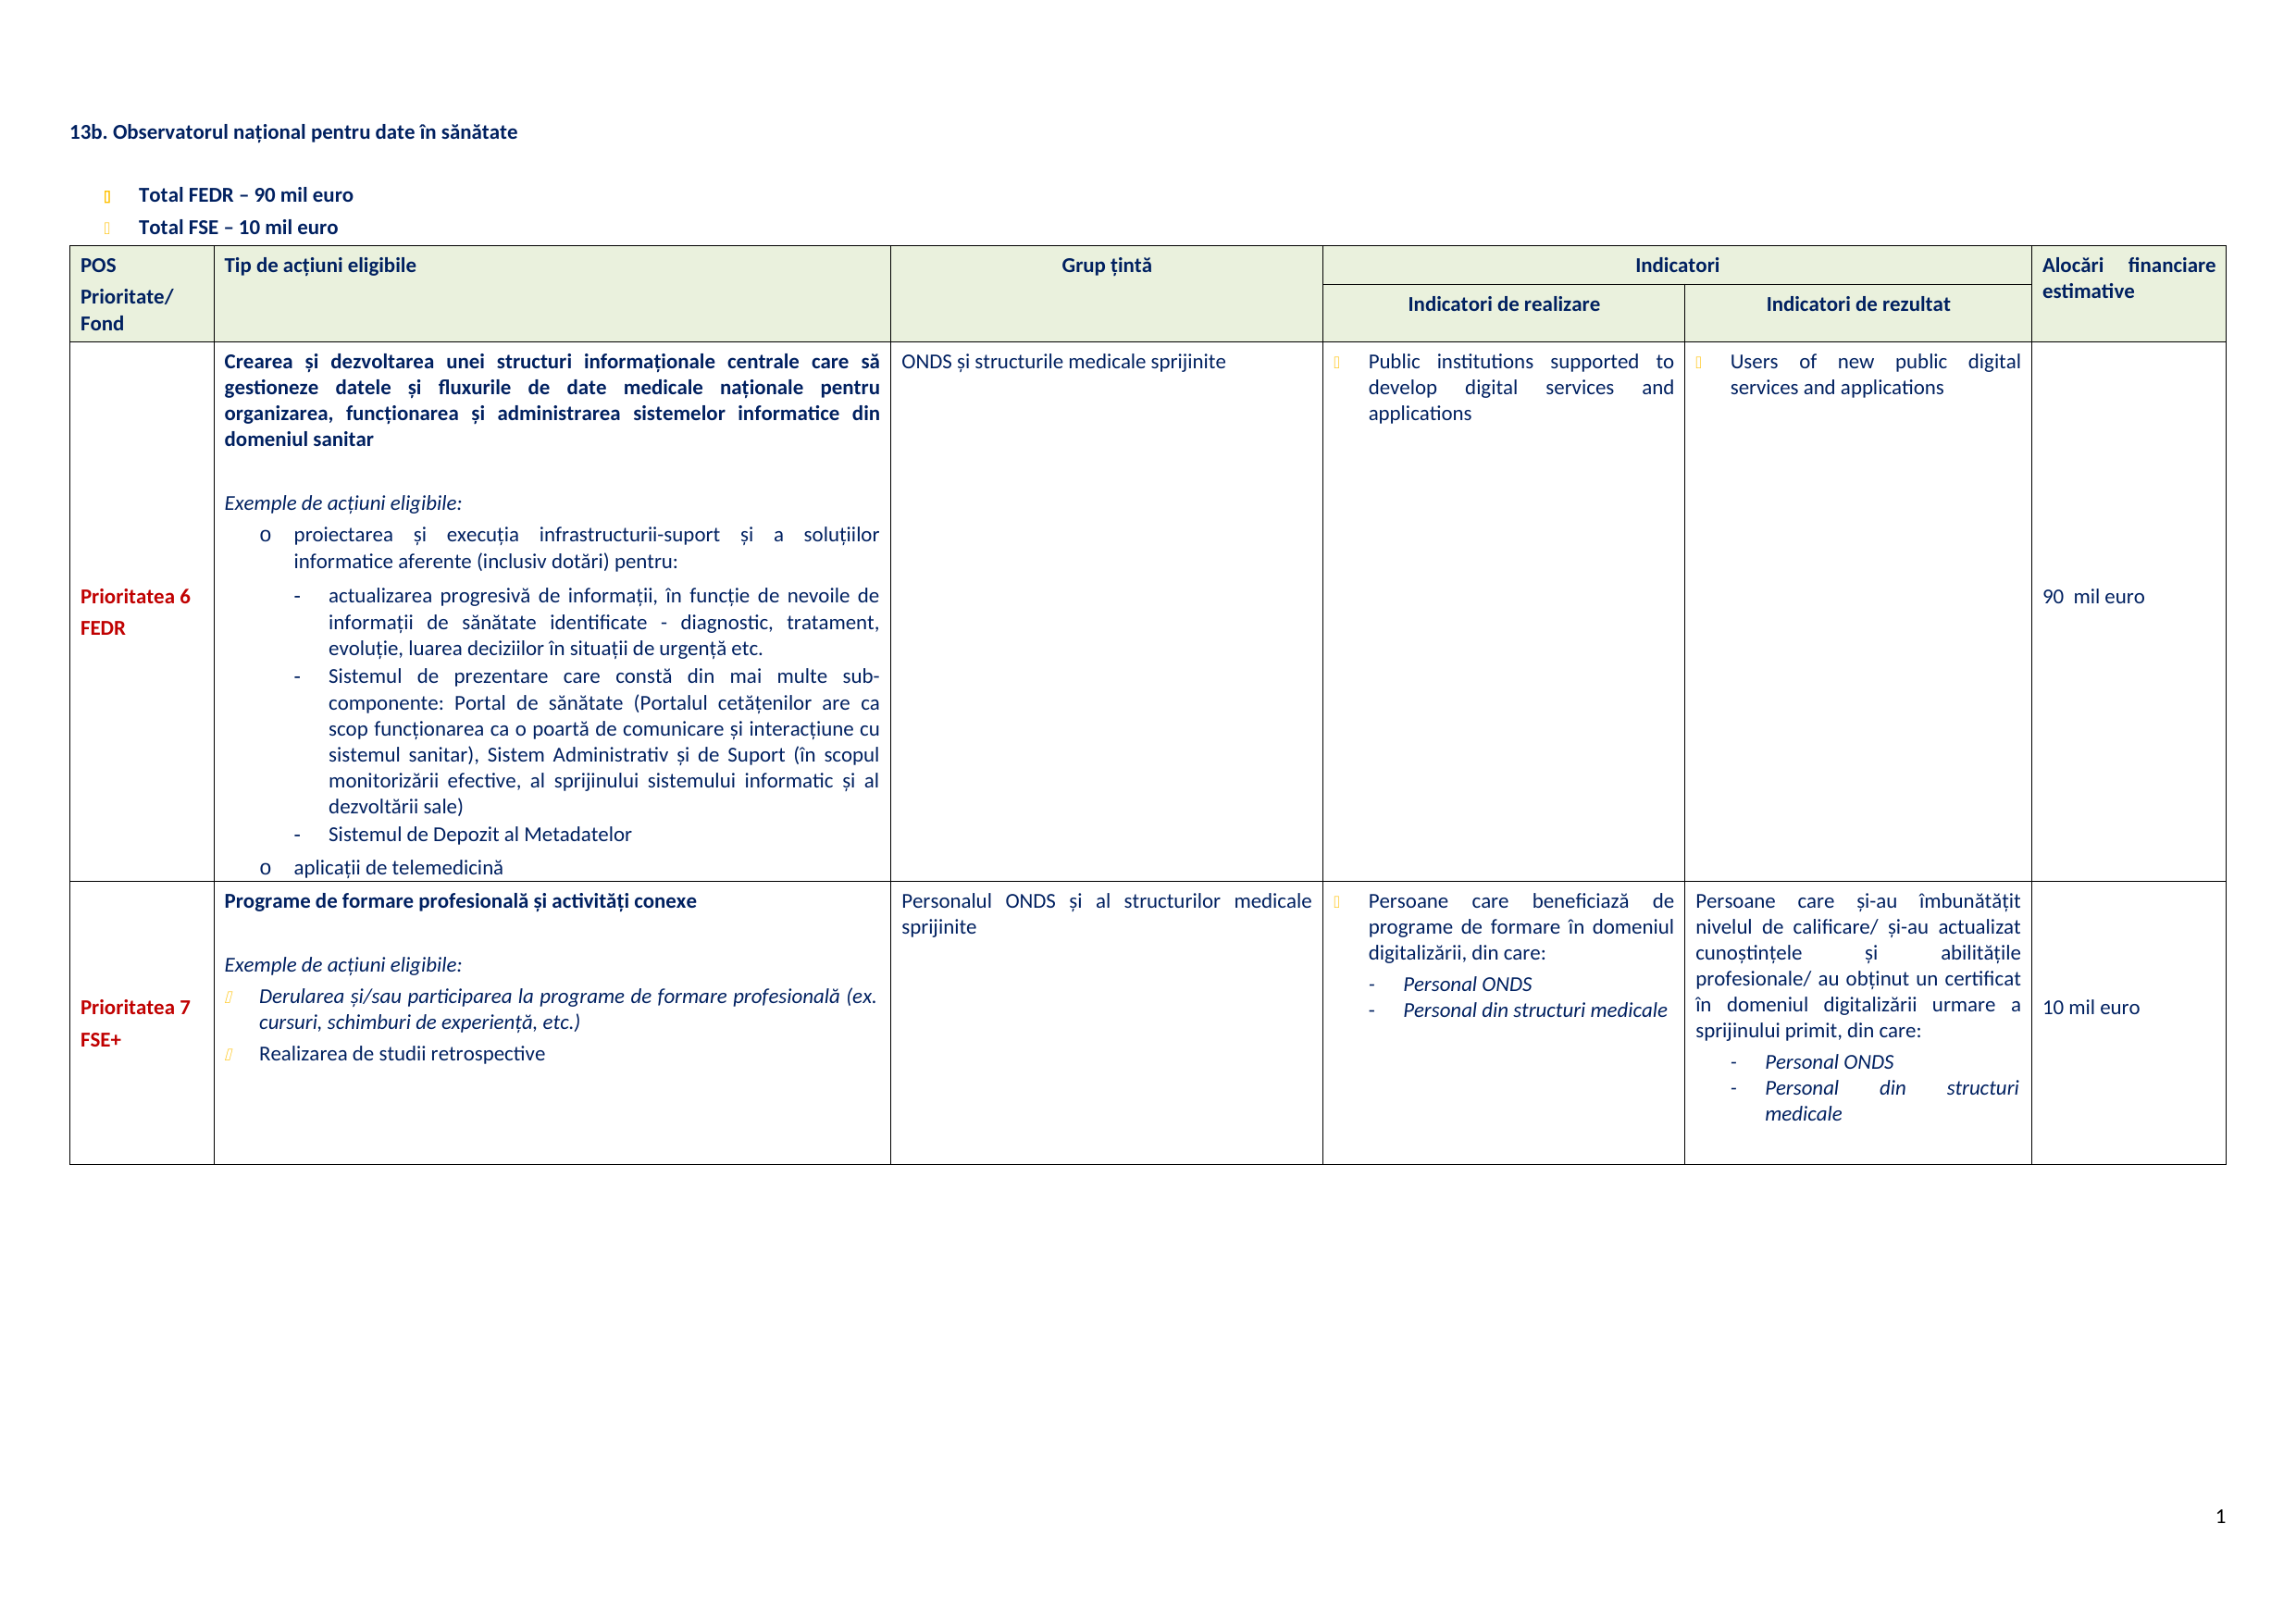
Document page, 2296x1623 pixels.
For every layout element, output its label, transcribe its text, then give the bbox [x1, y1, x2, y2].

table_cell Programe de formare profesională și activități conexe Exemple de acțiuni eligibile: Derularea și/sau participarea la programe de formare profesională (ex. cursuri, schimburi de experiență, etc.) Realizarea de studii retrospective [215, 882, 890, 1164]
table_cell Persoane care beneficiază de programe de formare în domeniul digitalizării, din care: Personal ONDS Personal din structuri medicale [1323, 882, 1684, 1164]
table_header Grup țintă [891, 246, 1322, 341]
table_cell 10 mil euro [2032, 882, 2226, 1164]
list Total FEDR – 90 mil euro [104, 182, 2226, 207]
table_cell Indicatori de realizare [1323, 285, 1684, 341]
table_cell Indicatori de rezultat [1685, 285, 2031, 341]
table_header POS Prioritate/ Fond [70, 246, 214, 341]
table_cell ONDS și structurile medicale sprijinite [891, 342, 1322, 881]
table_cell Persoane care și-au îmbunătățit nivelul de calificare/ și-au actualizat cunoștințele și abilitățile profesionale/ au obținut un certificat în domeniul digitalizării urmare a sprijinului primit, din care: Personal ONDS Personal din structuri medicale [1685, 882, 2031, 1164]
table_cell Personalul ONDS și al structurilor medicale sprijinite [891, 882, 1322, 1164]
table_cell Public institutions supported to develop digital services and applications [1323, 342, 1684, 881]
table_header Tip de acțiuni eligibile [215, 246, 890, 341]
table_cell Crearea și dezvoltarea unei structuri informaționale centrale care să gestioneze datele și fluxurile de date medicale naționale pentru organizarea, funcționarea și administrarea sistemelor informatice din domeniul sanitar Exemple de acțiuni eligibile: proiectarea și execuția infrastructurii-suport și a soluțiilor informatice aferente (inclusiv dotări) pentru: actualizarea progresivă de informații, în funcție de nevoile de informații de sănătate identificate - diagnostic, tratament, evoluție, luarea deciziilor în situații de urgență etc. Sistemul de prezentare care constă din mai multe sub-componente: Portal de sănătate (Portalul cetățenilor are ca scop funcționarea ca o poartă de comunicare și interacțiune cu sistemul sanitar), Sistem Administrativ și de Suport (în scopul monitorizării efective, al sprijinului sistemului informatic și al dezvoltării sale) Sistemul de Depozit al Metadatelor aplicații de telemedicină [215, 342, 890, 881]
text 13b. Observatorul național pentru date în sănătate [69, 118, 2226, 144]
table_header Alocări financiare estimative [2032, 246, 2226, 341]
list Total FSE – 10 mil euro [104, 214, 2226, 240]
table_cell 90 mil euro [2032, 342, 2226, 881]
table_header Indicatori [1323, 246, 2031, 284]
table_cell Prioritatea 6 FEDR [70, 342, 214, 881]
table_cell Prioritatea 7 FSE+ [70, 882, 214, 1164]
table_cell Users of new public digital services and applications [1685, 342, 2031, 881]
